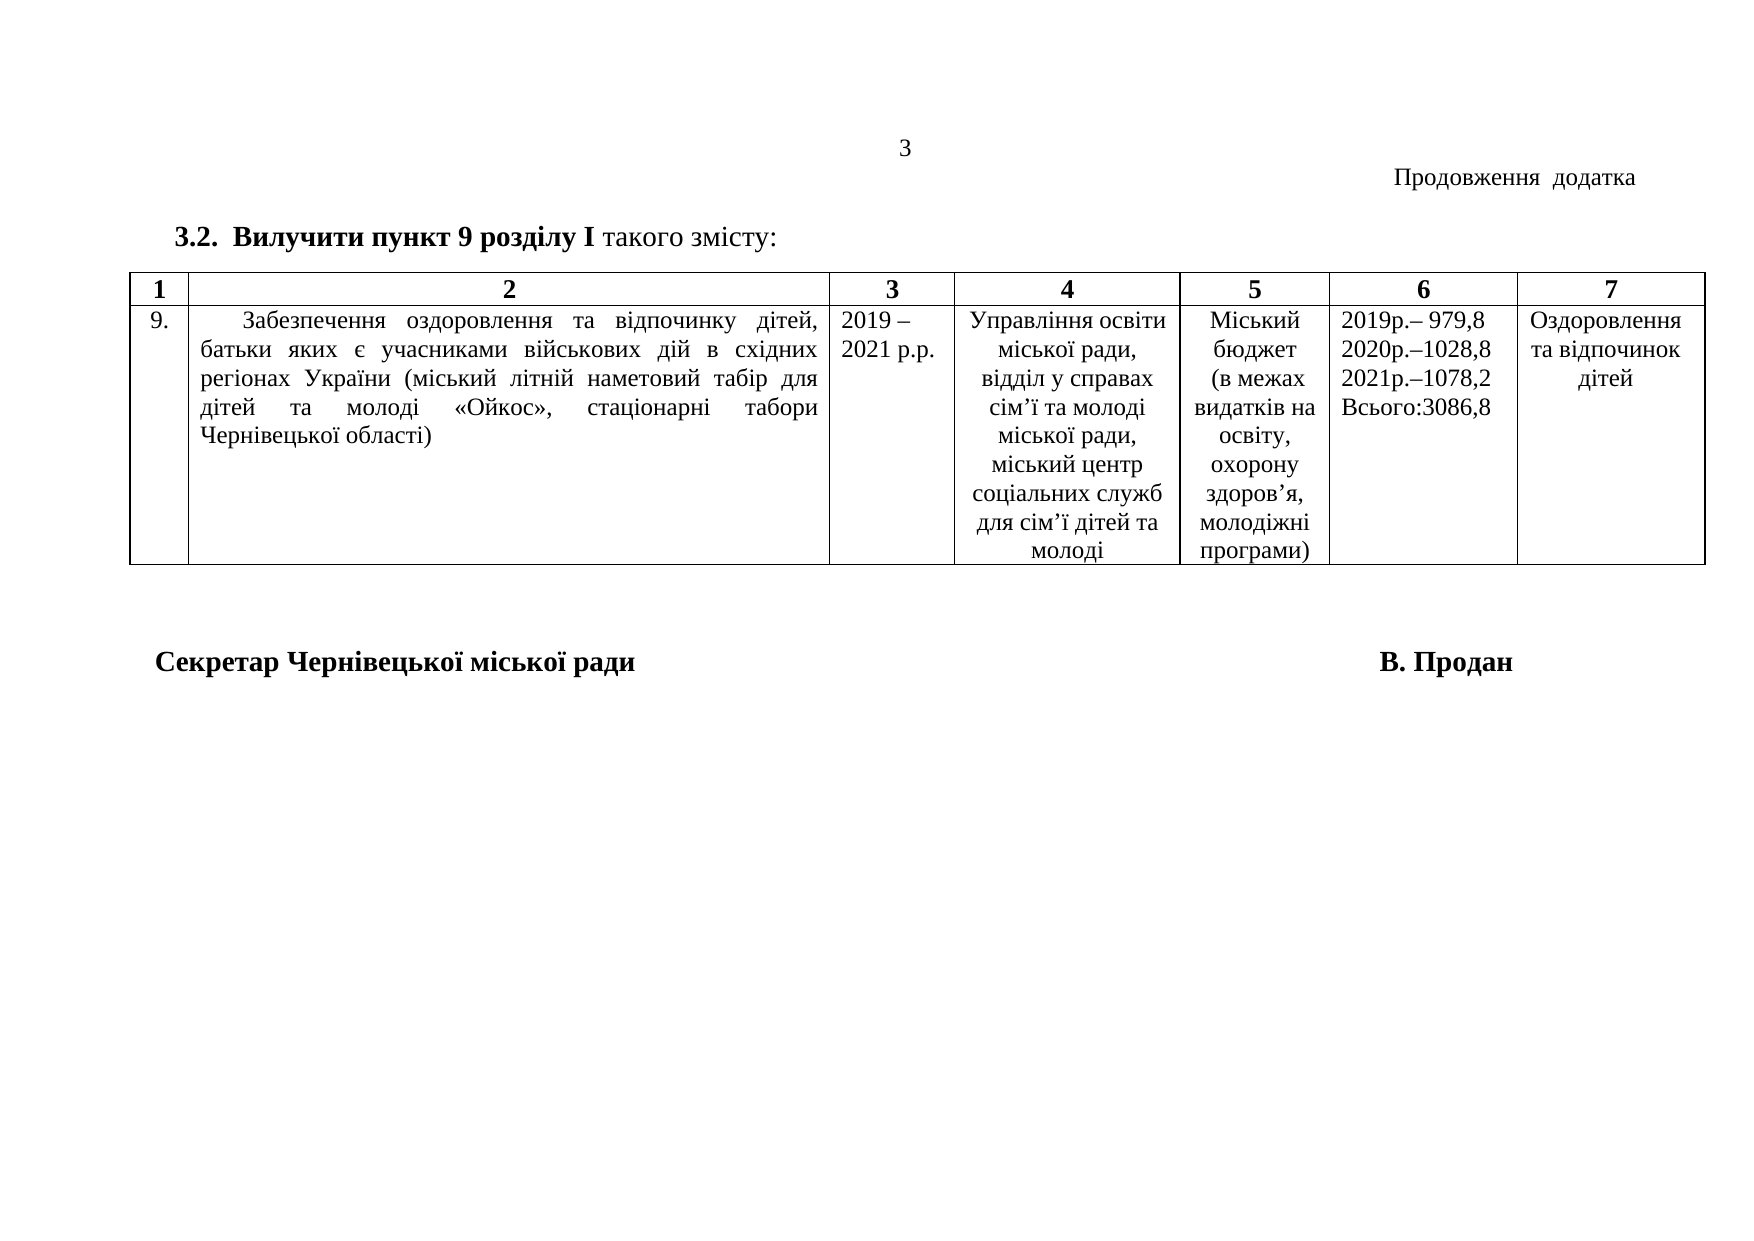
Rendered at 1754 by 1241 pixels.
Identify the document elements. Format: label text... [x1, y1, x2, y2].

table_header 4 [955, 273, 1179, 304]
table_header 5 [1181, 273, 1329, 304]
text 3 [118, 133, 1636, 162]
table_header 2 [189, 273, 829, 304]
table_header 3 [830, 273, 954, 304]
text Продовження додатка [118, 162, 1636, 191]
table_cell Управління освіти міської ради, відділ у справах сім’ї та молоді міської ради, міський центр соціальних служб для сім’ї дітей та молоді [955, 306, 1179, 564]
table_header 6 [1330, 273, 1517, 304]
table_header 7 [1518, 273, 1704, 304]
text 3.2. Вилучити пункт 9 розділу І такого змісту: [118, 219, 1636, 253]
table_cell 2019 – 2021 р.р. [830, 306, 954, 564]
table_cell Забезпечення оздоровлення та відпочинку дітей, батьки яких є учасниками військових дій в східних регіонах України (міський літній наметовий табір для дітей та молоді «Ойкос», стаціонарні табори Чернівецької області) [189, 306, 829, 564]
table_cell Міський бюджет (в межах видатків на освіту, охорону здоров’я, молодіжні програми) [1181, 306, 1329, 564]
table_header 1 [131, 273, 188, 304]
table_cell Оздоровлення та відпочинок дітей [1518, 306, 1704, 564]
subtitle Секретар Чернівецької міської ради В. Продан [118, 644, 1636, 678]
table_cell 9. [131, 306, 188, 564]
table_cell 2019р.– 979,8 2020р.–1028,8 2021р.–1078,2 Всього:3086,8 [1330, 306, 1517, 564]
